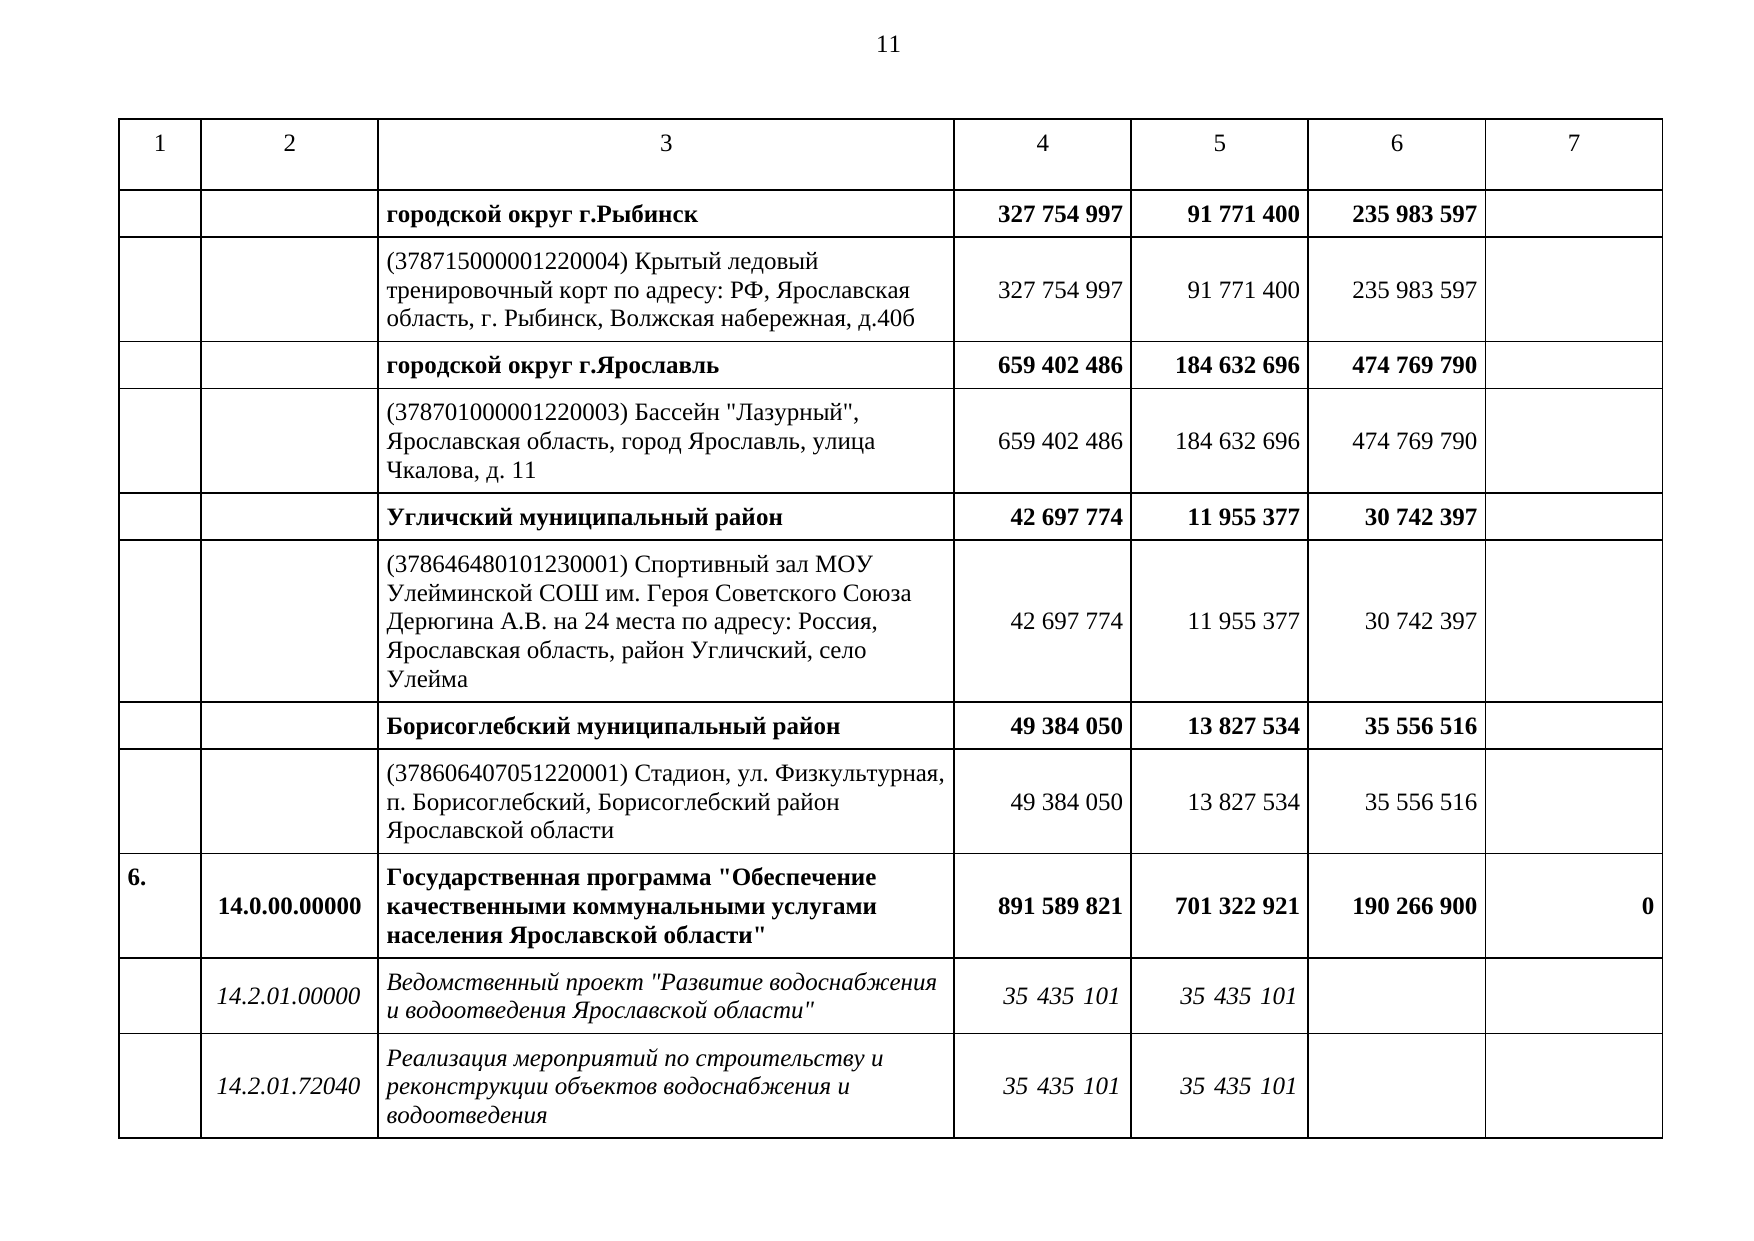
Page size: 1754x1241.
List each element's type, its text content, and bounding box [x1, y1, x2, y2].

table_cell 327 754 997 [955, 191, 1130, 236]
table_cell [202, 750, 377, 852]
table_cell 11 955 377 [1132, 494, 1307, 539]
table_cell [1486, 191, 1662, 236]
table_cell 30 742 397 [1309, 494, 1485, 539]
table_header 1 [120, 120, 200, 189]
table_cell [202, 191, 377, 236]
table_cell [120, 342, 200, 388]
table_cell 13 827 534 [1132, 750, 1307, 852]
table_cell 659 402 486 [955, 389, 1130, 492]
table_cell Борисоглебский муниципальный район [379, 703, 953, 748]
table_cell [1486, 238, 1662, 341]
table_cell 49 384 050 [955, 703, 1130, 748]
table_cell Ведомственный проект "Развитие водоснабжения и водоотведения Ярославской области" [379, 959, 953, 1033]
table_cell 11 955 377 [1132, 541, 1307, 701]
table_cell [1486, 494, 1662, 539]
table_cell [120, 238, 200, 341]
table_cell [1486, 389, 1662, 492]
table_cell [1486, 703, 1662, 748]
table_header 2 [202, 120, 377, 189]
table_cell [1486, 541, 1662, 701]
table_cell 701 322 921 [1132, 854, 1307, 957]
table_cell 14.2.01.00000 [202, 959, 377, 1033]
table_cell 327 754 997 [955, 238, 1130, 341]
table_cell 91 771 400 [1132, 238, 1307, 341]
table_cell 91 771 400 [1132, 191, 1307, 236]
table_cell 35 556 516 [1309, 750, 1485, 852]
table_cell (378646480101230001) Спортивный зал МОУ Улейминской СОШ им. Героя Советского Союза Дерюгина А.В. на 24 места по адресу: Россия, Ярославская область, район Угличский, село Улейма [379, 541, 953, 701]
table_cell [120, 1034, 200, 1137]
table_cell городской округ г.Рыбинск [379, 191, 953, 236]
table_cell [202, 342, 377, 388]
table_cell 49 384 050 [955, 750, 1130, 852]
table_cell [120, 959, 200, 1033]
table_cell (378715000001220004) Крытый ледовый тренировочный корт по адресу: РФ, Ярославская область, г. Рыбинск, Волжская набережная, д.40б [379, 238, 953, 341]
table_cell Государственная программа "Обеспечение качественными коммунальными услугами населения Ярославской области" [379, 854, 953, 957]
table_cell 30 742 397 [1309, 541, 1485, 701]
table_cell [202, 389, 377, 492]
table_cell 184 632 696 [1132, 342, 1307, 388]
table_cell 190 266 900 [1309, 854, 1485, 957]
table_cell 0 [1486, 854, 1662, 957]
table_cell 14.0.00.00000 [202, 854, 377, 957]
table_cell 474 769 790 [1309, 389, 1485, 492]
table_cell 891 589 821 [955, 854, 1130, 957]
table_header 5 [1132, 120, 1307, 189]
table_cell [202, 703, 377, 748]
table_cell (378606407051220001) Стадион, ул. Физкультурная, п. Борисоглебский, Борисоглебский район Ярославской области [379, 750, 953, 852]
table_cell 35 435 101 [1132, 959, 1307, 1033]
table_header 3 [379, 120, 953, 189]
table_cell [120, 703, 200, 748]
table_cell 659 402 486 [955, 342, 1130, 388]
table_cell 35 556 516 [1309, 703, 1485, 748]
table_cell Угличский муниципальный район [379, 494, 953, 539]
table_cell 13 827 534 [1132, 703, 1307, 748]
table_cell [202, 238, 377, 341]
table_cell [1486, 959, 1662, 1033]
table_cell [120, 494, 200, 539]
table_cell 184 632 696 [1132, 389, 1307, 492]
table_cell Реализация мероприятий по строительству и реконструкции объектов водоснабжения и водоотведения [379, 1034, 953, 1137]
table_cell (378701000001220003) Бассейн "Лазурный", Ярославская область, город Ярославль, улица Чкалова, д. 11 [379, 389, 953, 492]
table_cell [1309, 959, 1485, 1033]
table_cell 42 697 774 [955, 494, 1130, 539]
table_header 4 [955, 120, 1130, 189]
table_cell 235 983 597 [1309, 238, 1485, 341]
table_cell [202, 541, 377, 701]
table_cell 42 697 774 [955, 541, 1130, 701]
table_cell [1309, 1034, 1485, 1137]
table_cell 35 435 101 [1132, 1034, 1307, 1137]
table_cell [202, 494, 377, 539]
table_cell 474 769 790 [1309, 342, 1485, 388]
table_cell [120, 191, 200, 236]
table_cell [120, 541, 200, 701]
table_cell [120, 389, 200, 492]
table_cell 35 435 101 [955, 1034, 1130, 1137]
table_cell [120, 750, 200, 852]
table_cell [1486, 342, 1662, 388]
table_header 6 [1309, 120, 1485, 189]
table_cell городской округ г.Ярославль [379, 342, 953, 388]
table_cell [1486, 1034, 1662, 1137]
table_cell 14.2.01.72040 [202, 1034, 377, 1137]
table_cell 235 983 597 [1309, 191, 1485, 236]
table_cell [1486, 750, 1662, 852]
table_cell 35 435 101 [955, 959, 1130, 1033]
table_cell 6. [120, 854, 200, 957]
table_header 7 [1486, 120, 1662, 189]
